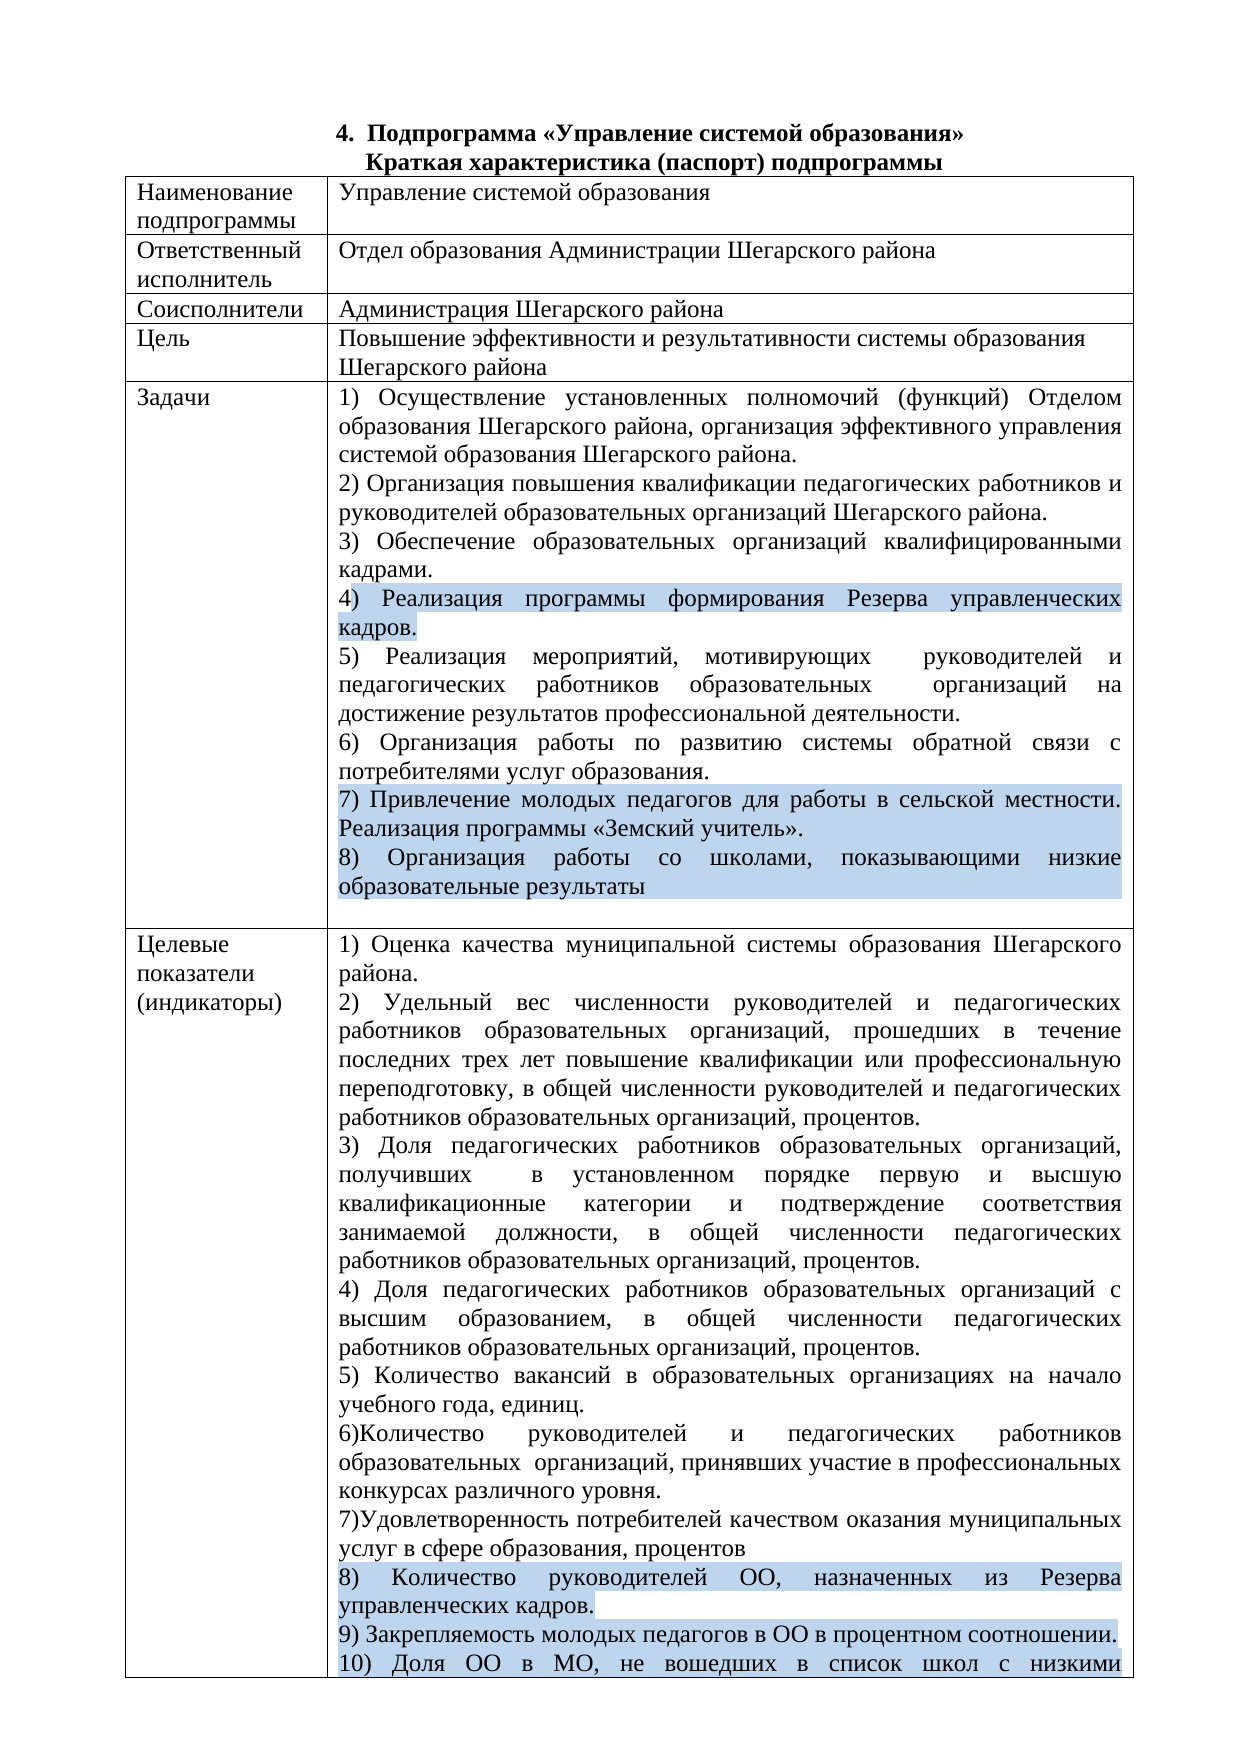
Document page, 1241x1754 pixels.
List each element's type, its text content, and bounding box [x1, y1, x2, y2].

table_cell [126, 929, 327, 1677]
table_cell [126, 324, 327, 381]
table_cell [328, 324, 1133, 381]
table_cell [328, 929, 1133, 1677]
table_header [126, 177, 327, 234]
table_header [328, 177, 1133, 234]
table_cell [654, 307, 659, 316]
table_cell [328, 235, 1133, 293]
text Краткая характеристика (паспорт) подпрограммы [148, 147, 1160, 176]
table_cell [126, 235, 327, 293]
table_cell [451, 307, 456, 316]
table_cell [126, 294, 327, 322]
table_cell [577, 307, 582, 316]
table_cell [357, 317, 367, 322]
subtitle 4. Подпрограмма «Управление системой образования» [222, 118, 1078, 147]
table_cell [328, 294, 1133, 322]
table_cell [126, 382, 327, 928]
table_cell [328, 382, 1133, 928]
